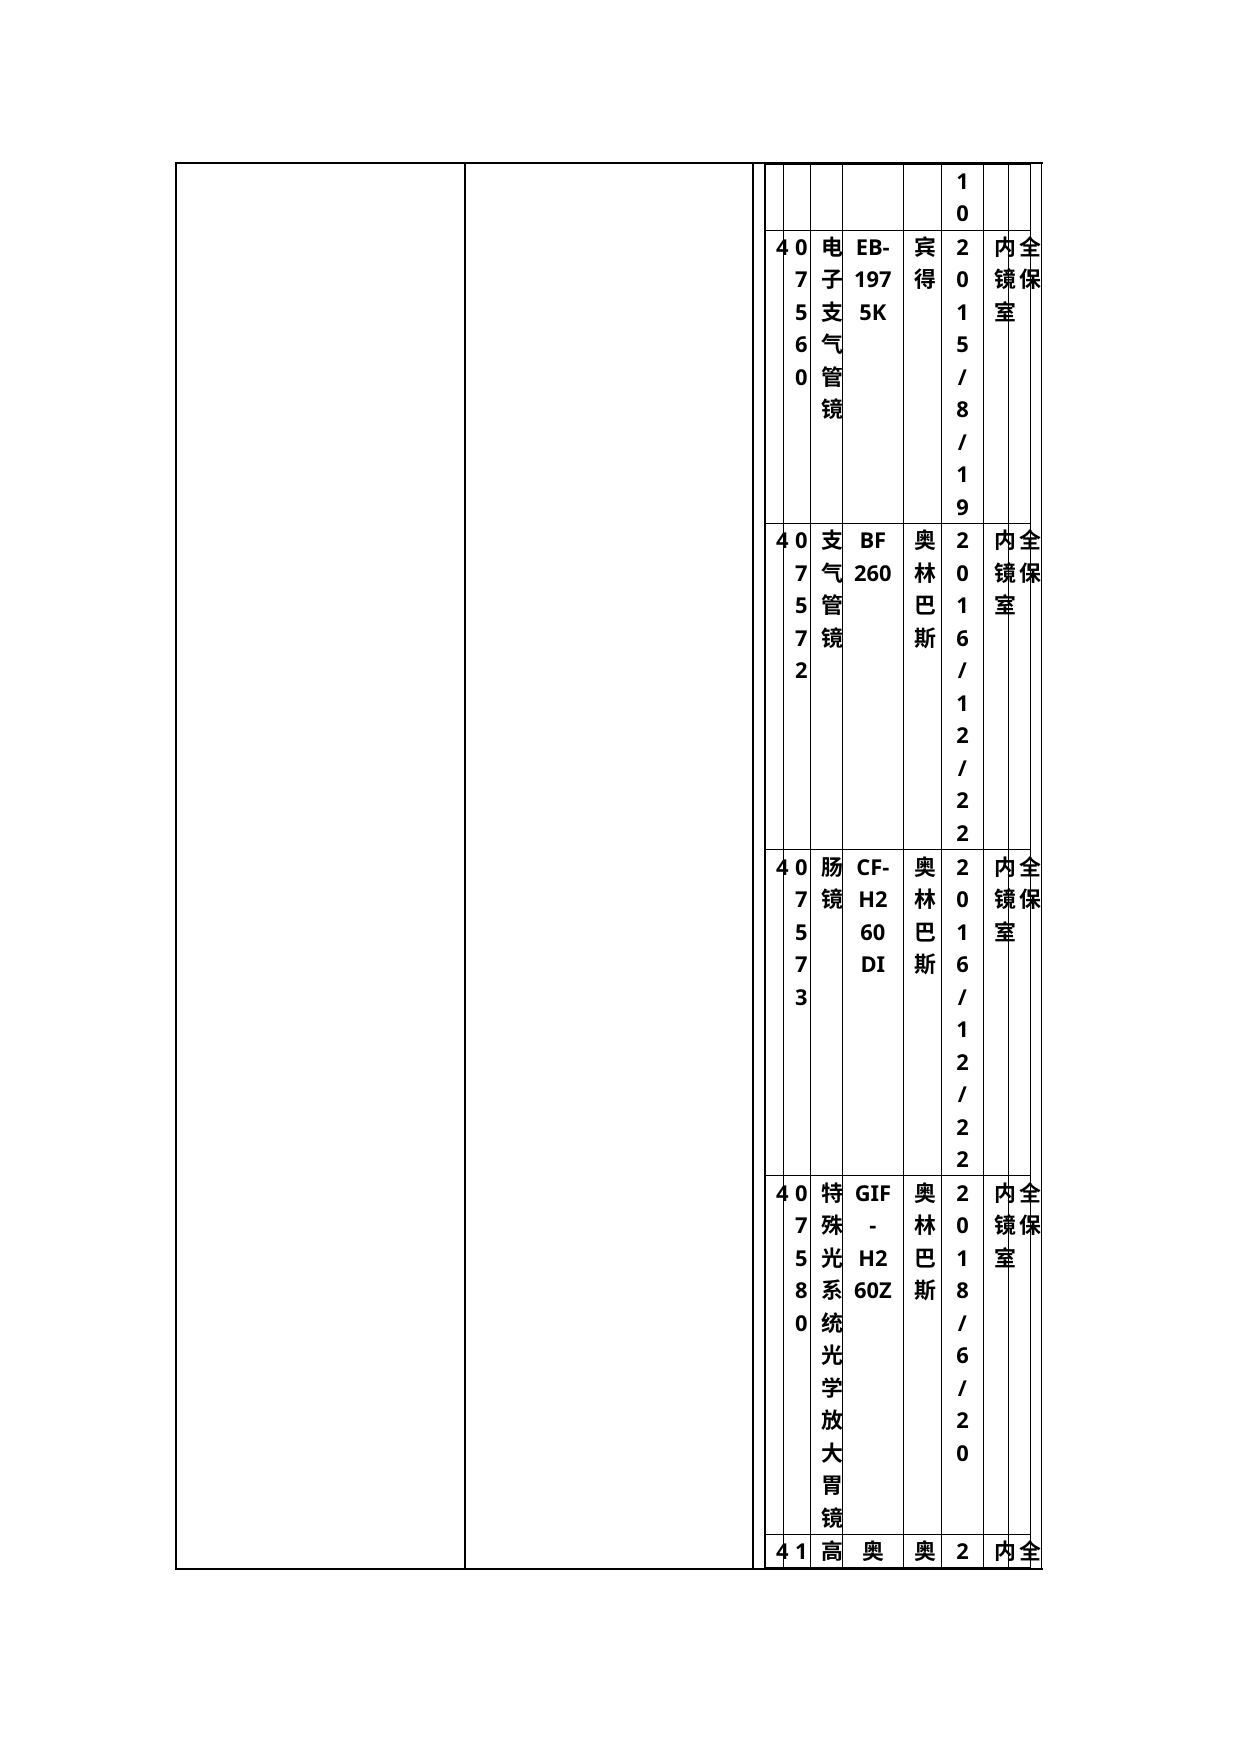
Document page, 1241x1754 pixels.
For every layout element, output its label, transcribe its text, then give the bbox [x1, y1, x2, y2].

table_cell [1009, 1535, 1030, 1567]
table_cell 设备详单如下： 附件3：陕西省肿瘤医院医科达3306加速器、飞利浦CT等204台件医疗设备明细1 [984, 524, 1008, 849]
table_cell 设备详单如下： 附件3：陕西省肿瘤医院医科达3306加速器、飞利浦CT等204台件医疗设备明细1 [1009, 231, 1030, 523]
table_cell 设备详单如下： 附件3：陕西省肿瘤医院医科达3306加速器、飞利浦CT等204台件医疗设备明细1 [1009, 1176, 1030, 1534]
table_cell 设备详单如下： 附件3：陕西省肿瘤医院医科达3306加速器、飞利浦CT等204台件医疗设备明细1 [942, 850, 983, 1175]
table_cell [1031, 164, 1041, 1568]
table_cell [784, 165, 810, 230]
table_cell 设备详单如下： 附件3：陕西省肿瘤医院医科达3306加速器、飞利浦CT等204台件医疗设备明细1 [843, 231, 903, 523]
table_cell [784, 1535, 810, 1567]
table_cell 设备详单如下： 附件3：陕西省肿瘤医院医科达3306加速器、飞利浦CT等204台件医疗设备明细1 [984, 1176, 1008, 1534]
table_cell 设备详单如下： 附件3：陕西省肿瘤医院医科达3306加速器、飞利浦CT等204台件医疗设备明细1 [766, 1176, 783, 1534]
table_cell 设备详单如下： 附件3：陕西省肿瘤医院医科达3306加速器、飞利浦CT等204台件医疗设备明细1 [904, 850, 941, 1175]
table_cell 设备详单如下： 附件3：陕西省肿瘤医院医科达3306加速器、飞利浦CT等204台件医疗设备明细1 [942, 1176, 983, 1534]
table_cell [766, 165, 783, 230]
table_cell 设备详单如下： 附件3：陕西省肿瘤医院医科达3306加速器、飞利浦CT等204台件医疗设备明细1 [1009, 850, 1030, 1175]
table_cell 设备详单如下： 附件3：陕西省肿瘤医院医科达3306加速器、飞利浦CT等204台件医疗设备明细1 [904, 1176, 941, 1534]
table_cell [1009, 165, 1030, 230]
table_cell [904, 1535, 941, 1567]
table_cell 设备详单如下： 附件3：陕西省肿瘤医院医科达3306加速器、飞利浦CT等204台件医疗设备明细1 [784, 850, 810, 1175]
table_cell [942, 1535, 983, 1567]
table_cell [904, 165, 941, 230]
table_cell 设备详单如下： 附件3：陕西省肿瘤医院医科达3306加速器、飞利浦CT等204台件医疗设备明细1 [811, 850, 842, 1175]
table_cell 设备详单如下： 附件3：陕西省肿瘤医院医科达3306加速器、飞利浦CT等204台件医疗设备明细1 [1009, 524, 1030, 849]
table_cell [177, 164, 464, 1568]
table_cell 设备详单如下： 附件3：陕西省肿瘤医院医科达3306加速器、飞利浦CT等204台件医疗设备明细1 [784, 1176, 810, 1534]
table_cell 设备详单如下： 附件3：陕西省肿瘤医院医科达3306加速器、飞利浦CT等204台件医疗设备明细1 [766, 850, 783, 1175]
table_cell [843, 1535, 903, 1567]
table_cell 设备详单如下： 附件3：陕西省肿瘤医院医科达3306加速器、飞利浦CT等204台件医疗设备明细1 [843, 850, 903, 1175]
table_cell 设备详单如下： 附件3：陕西省肿瘤医院医科达3306加速器、飞利浦CT等204台件医疗设备明细1 [811, 231, 842, 523]
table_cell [811, 1535, 842, 1567]
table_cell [984, 165, 1008, 230]
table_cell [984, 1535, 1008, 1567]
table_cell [811, 165, 842, 230]
table_cell 设备详单如下： 附件3：陕西省肿瘤医院医科达3306加速器、飞利浦CT等204台件医疗设备明细1 [843, 1176, 903, 1534]
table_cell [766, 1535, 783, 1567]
table_cell 设备详单如下： 附件3：陕西省肿瘤医院医科达3306加速器、飞利浦CT等204台件医疗设备明细1 [904, 231, 941, 523]
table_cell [843, 165, 903, 230]
table_cell 设备详单如下： 附件3：陕西省肿瘤医院医科达3306加速器、飞利浦CT等204台件医疗设备明细1 [843, 524, 903, 849]
table_cell 设备详单如下： 附件3：陕西省肿瘤医院医科达3306加速器、飞利浦CT等204台件医疗设备明细1 [942, 524, 983, 849]
table_cell 设备详单如下： 附件3：陕西省肿瘤医院医科达3306加速器、飞利浦CT等204台件医疗设备明细1 [984, 231, 1008, 523]
table_cell 设备详单如下： 附件3：陕西省肿瘤医院医科达3306加速器、飞利浦CT等204台件医疗设备明细1 [784, 524, 810, 849]
table_cell 设备详单如下： 附件3：陕西省肿瘤医院医科达3306加速器、飞利浦CT等204台件医疗设备明细1 [942, 231, 983, 523]
table_cell 设备详单如下： 附件3：陕西省肿瘤医院医科达3306加速器、飞利浦CT等204台件医疗设备明细1 [811, 1176, 842, 1534]
table_cell 设备详单如下： 附件3：陕西省肿瘤医院医科达3306加速器、飞利浦CT等204台件医疗设备明细1 [766, 524, 783, 849]
table_cell 设备详单如下： 附件3：陕西省肿瘤医院医科达3306加速器、飞利浦CT等204台件医疗设备明细1 [904, 524, 941, 849]
table_cell 设备详单如下： 附件3：陕西省肿瘤医院医科达3306加速器、飞利浦CT等204台件医疗设备明细1 [984, 850, 1008, 1175]
table_cell 2 [466, 164, 752, 1568]
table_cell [942, 165, 983, 230]
table_cell 设备详单如下： 附件3：陕西省肿瘤医院医科达3306加速器、飞利浦CT等204台件医疗设备明细1 [784, 231, 810, 523]
table_cell 设备详单如下： 附件3：陕西省肿瘤医院医科达3306加速器、飞利浦CT等204台件医疗设备明细1 [811, 524, 842, 849]
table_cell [754, 164, 764, 1568]
